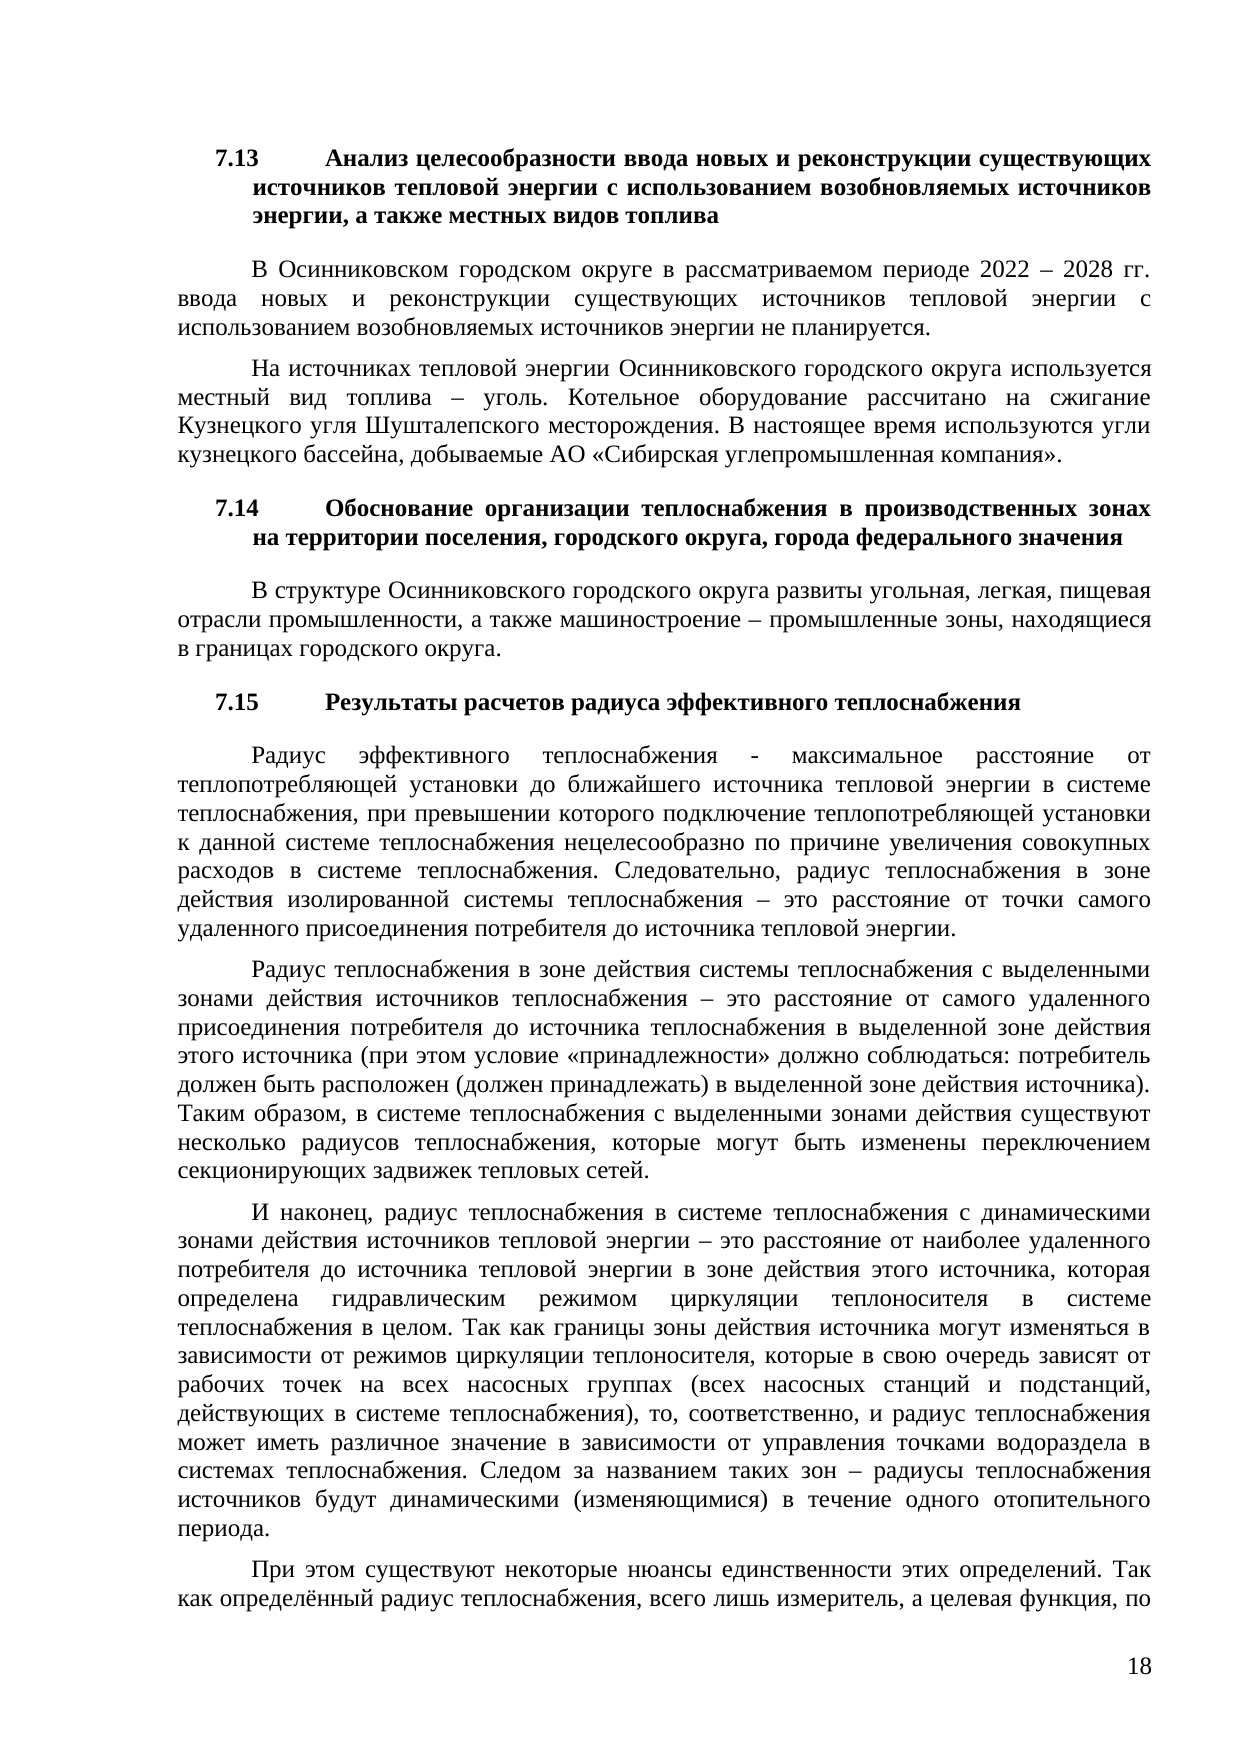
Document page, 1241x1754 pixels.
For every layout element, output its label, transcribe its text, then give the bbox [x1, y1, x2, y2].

text В структуре Осинниковского городского округа развиты угольная, легкая, пищевая отрасли промышленности, а также машиностроение – промышленные зоны, находящиеся в границах городского округа. [177, 576, 1152, 662]
text И наконец, радиус теплоснабжения в системе теплоснабжения с динамическими зонами действия источников тепловой энергии – это расстояние от наиболее удаленного потребителя до источника тепловой энергии в зоне действия этого источника, которая определена гидравлическим режимом циркуляции теплоносителя в системе теплоснабжения в целом. Так как границы зоны действия источника могут изменяться в зависимости от режимов циркуляции теплоносителя, которые в свою очередь зависят от рабочих точек на всех насосных группах (всех насосных станций и подстанций, действующих в системе теплоснабжения), то, соответственно, и радиус теплоснабжения может иметь различное значение в зависимости от управления точками водораздела в системах теплоснабжения. Следом за названием таких зон – радиусы теплоснабжения источников будут динамическими (изменяющимися) в течение одного отопительного периода. [177, 1197, 1152, 1542]
subtitle Результаты расчетов радиуса эффективного теплоснабжения [215, 687, 1152, 716]
text Радиус теплоснабжения в зоне действия системы теплоснабжения с выделенными зонами действия источников теплоснабжения – это расстояние от самого удаленного присоединения потребителя до источника теплоснабжения в выделенной зоне действия этого источника (при этом условие «принадлежности» должно соблюдаться: потребитель должен быть расположен (должен принадлежать) в выделенной зоне действия источника). Таким образом, в системе теплоснабжения с выделенными зонами действия существуют несколько радиусов теплоснабжения, которые могут быть изменены переключением секционирующих задвижек тепловых сетей. [177, 954, 1152, 1184]
text На источниках тепловой энергии Осинниковского городского округа используется местный вид топлива – уголь. Котельное оборудование рассчитано на сжигание Кузнецкого угля Шушталепского месторождения. В настоящее время используются угли кузнецкого бассейна, добываемые АО «Сибирская углепромышленная компания». [177, 353, 1152, 468]
text В Осинниковском городском округе в рассматриваемом периоде 2022 – 2028 гг. ввода новых и реконструкции существующих источников тепловой энергии с использованием возобновляемых источников энергии не планируется. [177, 254, 1152, 341]
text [177, 1554, 1152, 1612]
subtitle Анализ целесообразности ввода новых и реконструкции существующих источников тепловой энергии с использованием возобновляемых источников энергии, а также местных видов топлива [215, 143, 1152, 229]
text Радиус эффективного теплоснабжения - максимальное расстояние от теплопотребляющей установки до ближайшего источника тепловой энергии в системе теплоснабжения, при превышении которого подключение теплопотребляющей установки к данной системе теплоснабжения нецелесообразно по причине увеличения совокупных расходов в системе теплоснабжения. Следовательно, радиус теплоснабжения в зоне действия изолированной системы теплоснабжения – это расстояние от точки самого удаленного присоединения потребителя до источника тепловой энергии. [177, 741, 1152, 942]
subtitle Обоснование организации теплоснабжения в производственных зонах на территории поселения, городского округа, города федерального значения [215, 493, 1152, 551]
